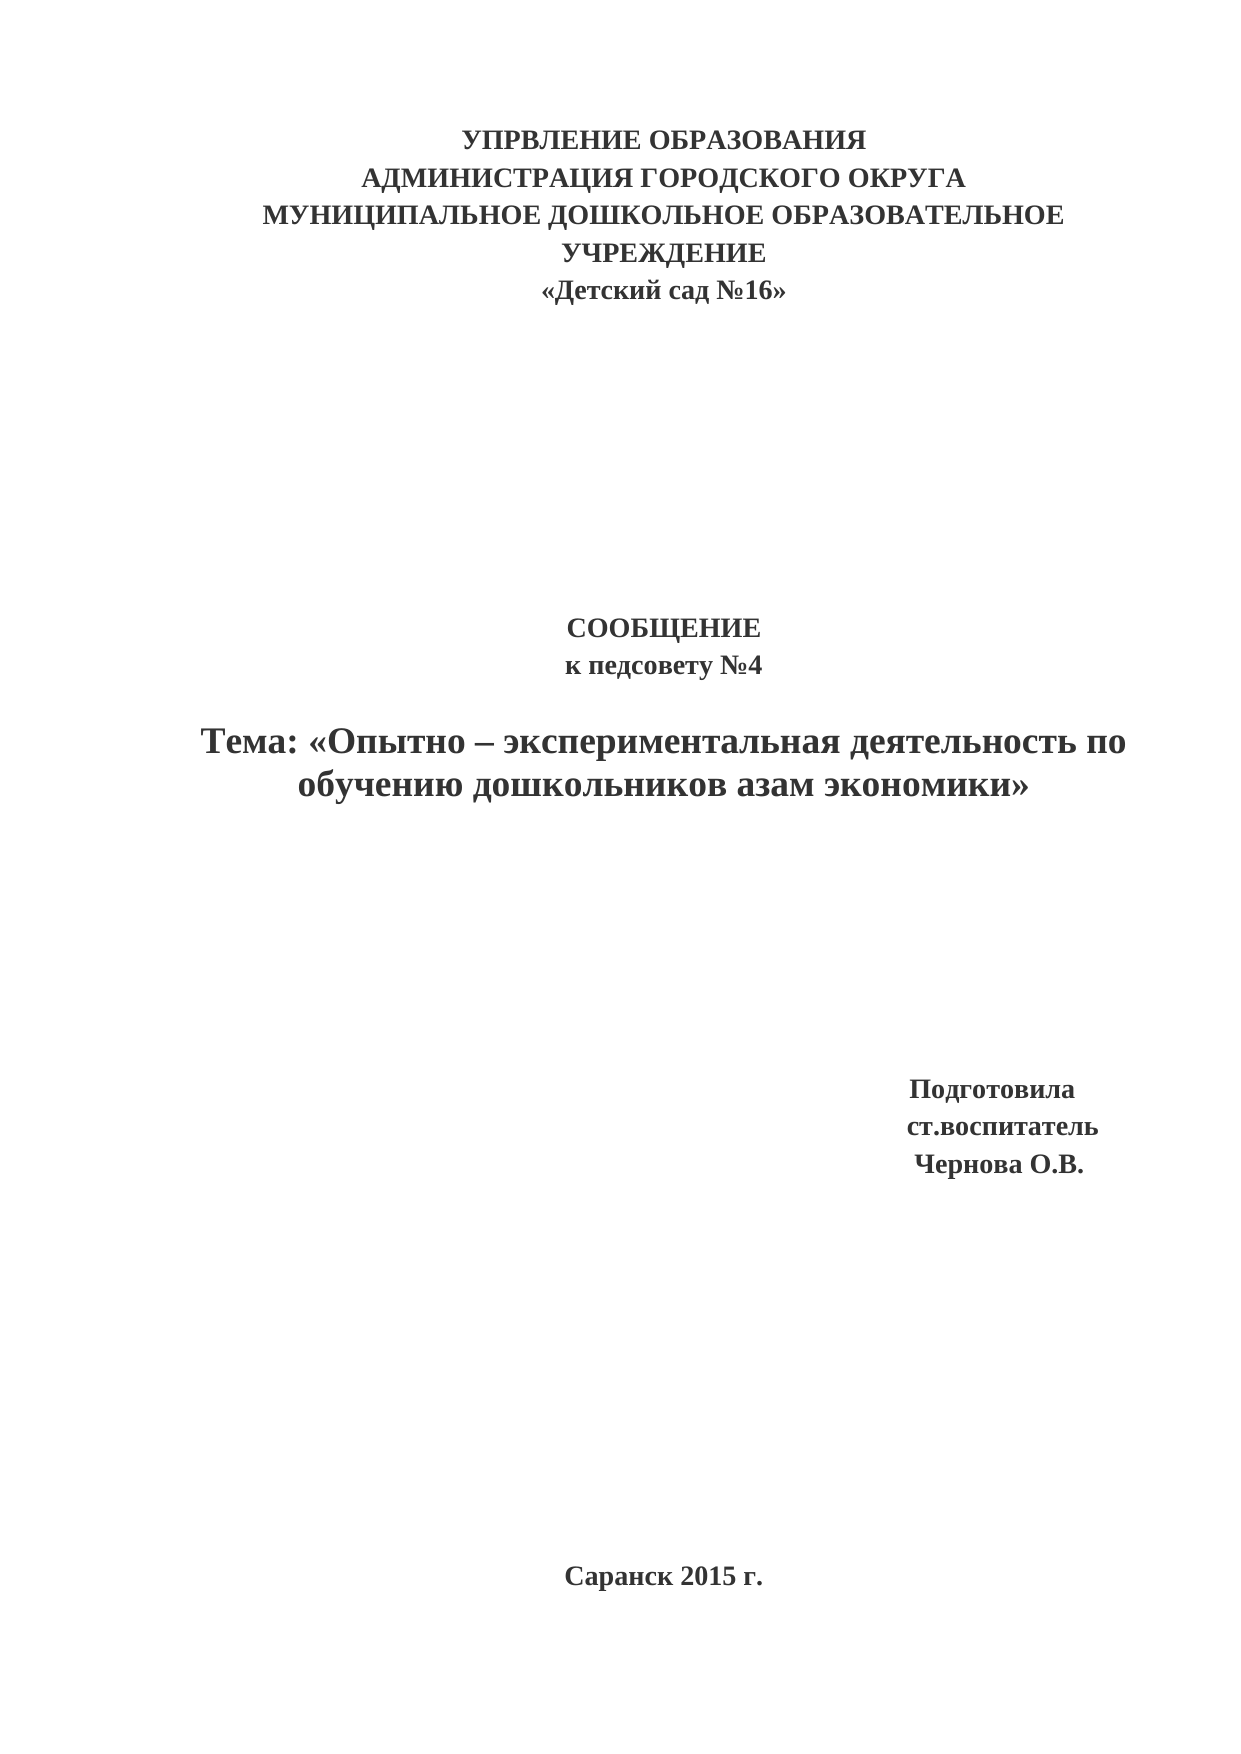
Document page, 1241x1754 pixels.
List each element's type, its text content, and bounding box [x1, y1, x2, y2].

text «Детский сад №16» [177, 268, 1150, 306]
text Саранск 2015 г. [177, 1554, 1150, 1592]
text МУНИЦИПАЛЬНОЕ ДОШКОЛЬНОЕ ОБРАЗОВАТЕЛЬНОЕ УЧРЕЖДЕНИЕ [177, 193, 1150, 268]
text ст.воспитатель [177, 1104, 1150, 1142]
text Тема: «Опытно – экспериментальная деятельность по обучению дошкольников азам экономики» [177, 718, 1150, 804]
text СООБЩЕНИЕ [177, 606, 1150, 643]
text к педсовету №4 [177, 643, 1150, 681]
text Подготовила [177, 1067, 1150, 1104]
text УПРВЛЕНИЕ ОБРАЗОВАНИЯ [177, 118, 1150, 156]
text АДМИНИСТРАЦИЯ ГОРОДСКОГО ОКРУГА [177, 156, 1150, 193]
text Чернова О.В. [177, 1142, 1150, 1179]
